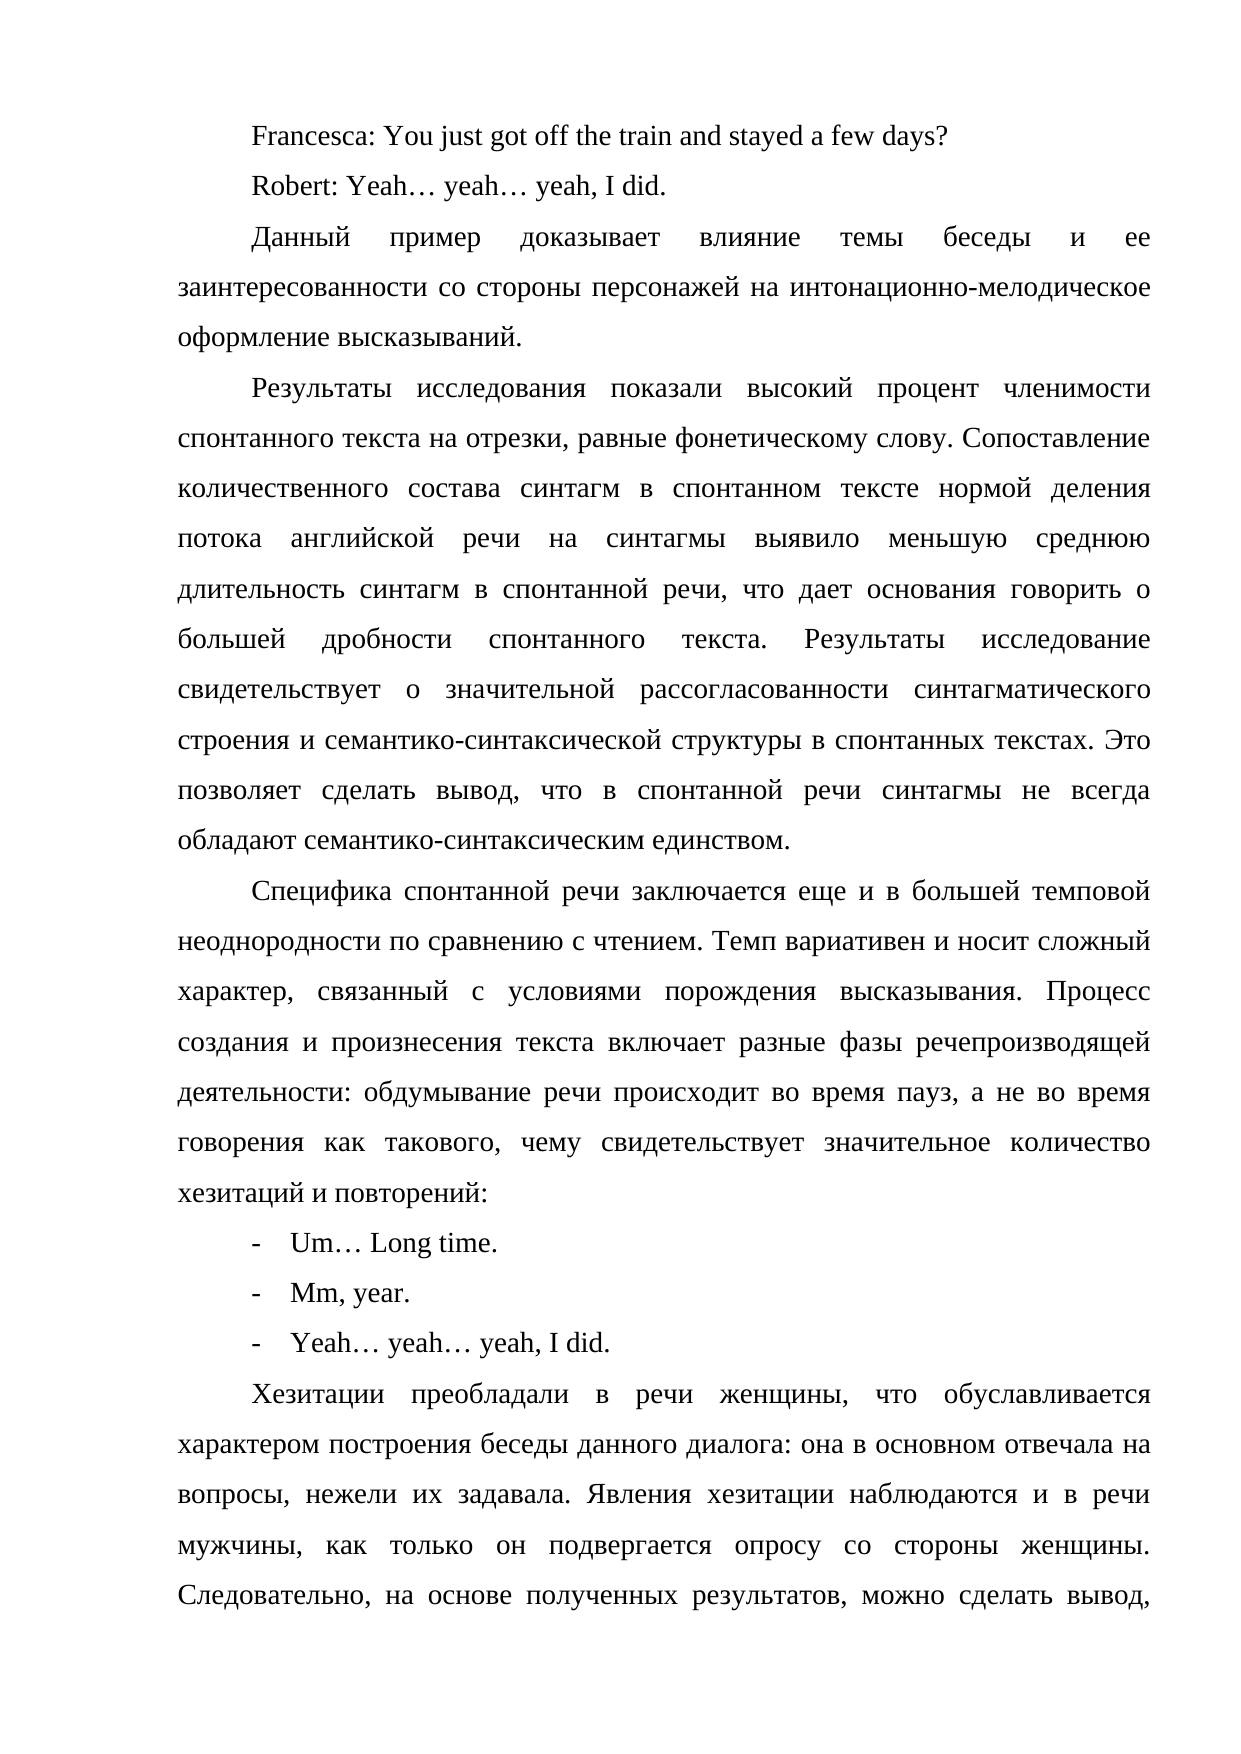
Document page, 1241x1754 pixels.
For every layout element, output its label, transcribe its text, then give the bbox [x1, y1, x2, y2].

list Francesca: You just got off the train and stayed a few days? [177, 118, 1152, 152]
text Данный пример доказывает влияние темы беседы и ее заинтересованности со стороны персонажей на интонационно-мелодическое оформление высказываний. [177, 219, 1152, 353]
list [177, 1376, 1152, 1611]
text Специфика спонтанной речи заключается еще и в большей темповой неоднородности по сравнению с чтением. Темп вариативен и носит сложный характер, связанный с условиями порождения высказывания. Процесс создания и произнесения текста включает разные фазы речепроизводящей деятельности: обдумывание речи происходит во время пауз, а не во время говорения как такового, чему свидетельствует значительное количество хезитаций и повторений: [177, 873, 1152, 1208]
list Um… Long time. [177, 1225, 1152, 1258]
list Robert: Yeah… yeah… yeah, I did. [177, 168, 1152, 202]
list Mm, year. [177, 1275, 1152, 1309]
list Yeah… yeah… yeah, I did. [177, 1326, 1152, 1359]
text Результаты исследования показали высокий процент членимости спонтанного текста на отрезки, равные фонетическому слову. Сопоставление количественного состава синтагм в спонтанном тексте нормой деления потока английской речи на синтагмы выявило меньшую среднюю длительность синтагм в спонтанной речи, что дает основания говорить о большей дробности спонтанного текста. Результаты исследование свидетельствует о значительной рассогласованности синтагматического строения и семантико-синтаксической структуры в спонтанных текстах. Это позволяет сделать вывод, что в спонтанной речи синтагмы не всегда обладают семантико-синтаксическим единством. [177, 370, 1152, 856]
